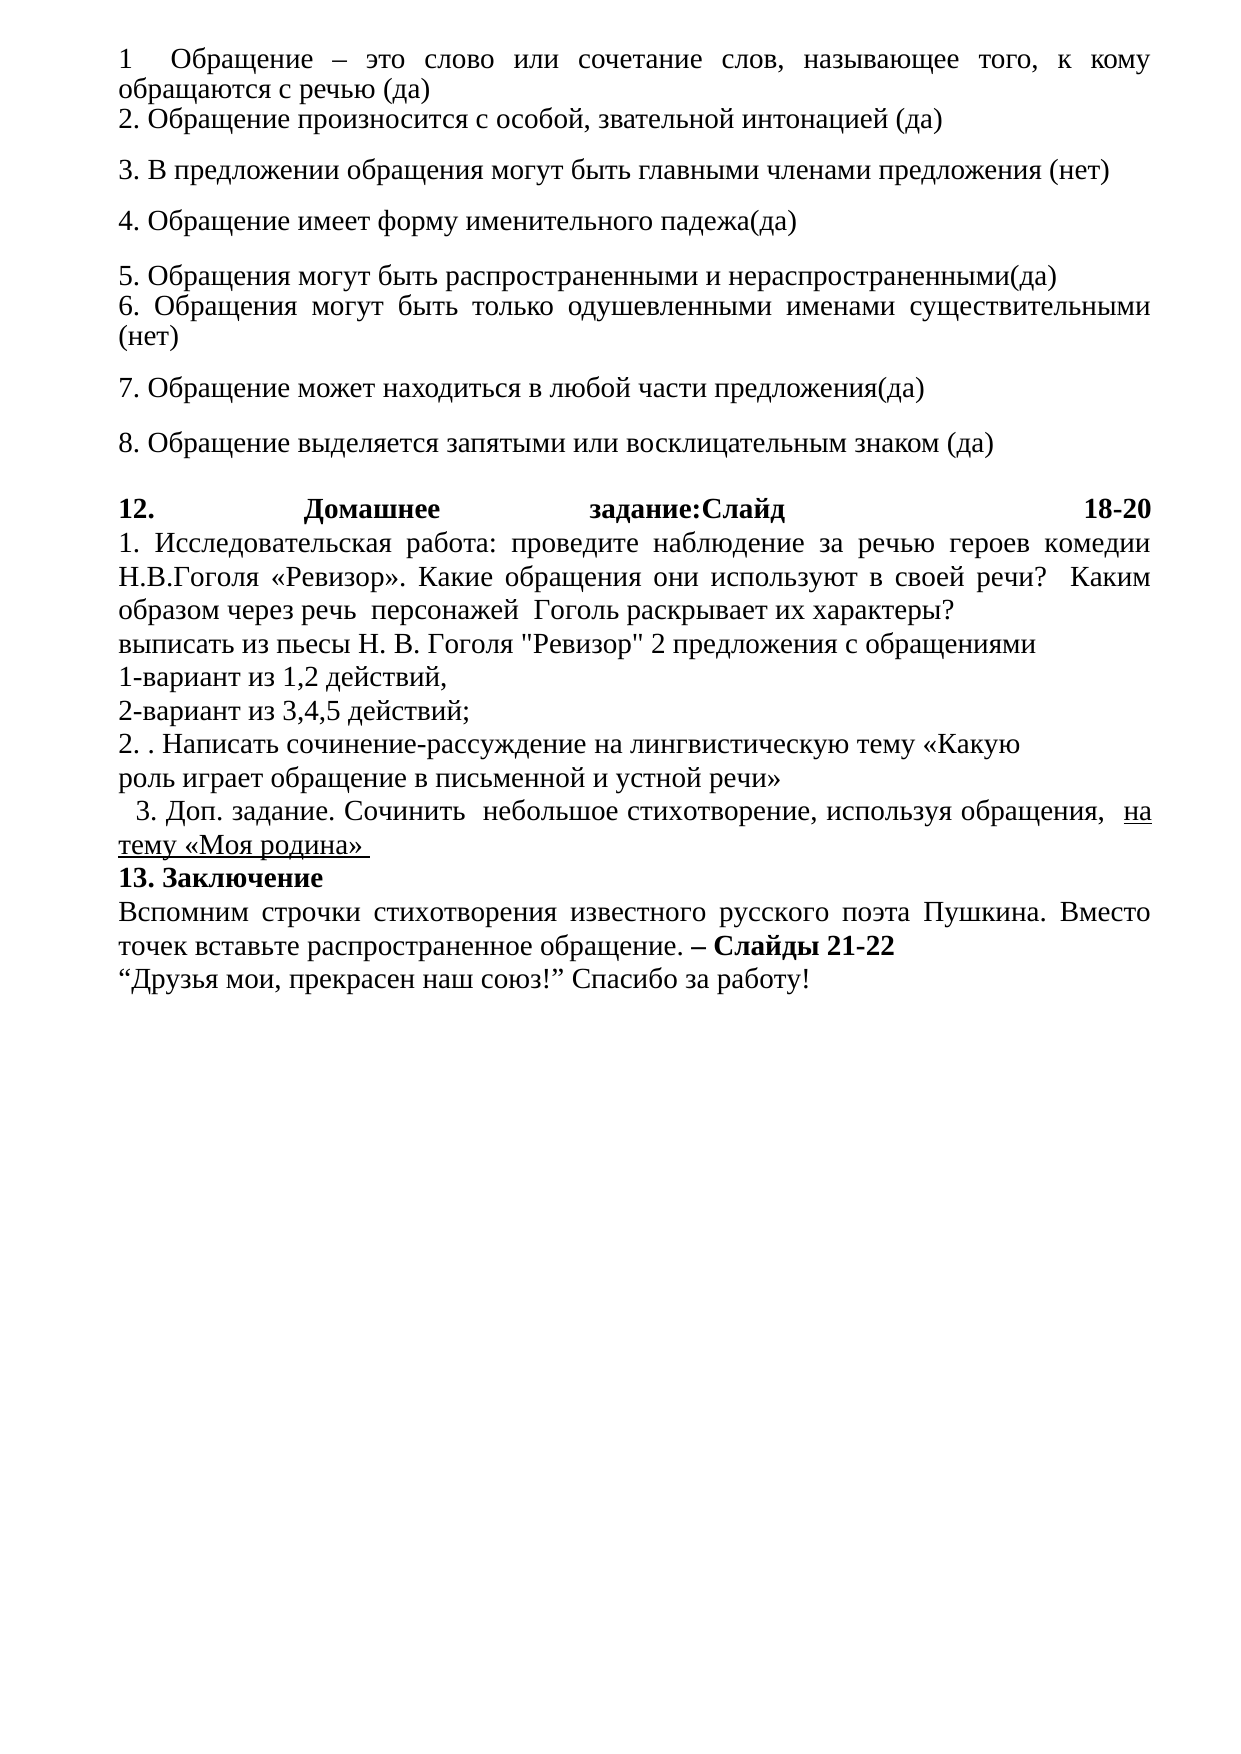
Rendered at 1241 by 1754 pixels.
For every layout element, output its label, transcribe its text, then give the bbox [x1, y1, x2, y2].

text 7. Обращение может находиться в любой части предложения(да) [118, 373, 1152, 403]
text 5. Обращения могут быть распространенными и нераспространенными(да) [118, 262, 1152, 292]
text 13. Заключение [118, 861, 1152, 894]
text выписать из пьесы Н. В. Гоголя "Ревизор" 2 предложения с обращениями [118, 626, 1152, 659]
text 6. Обращения могут быть только одушевленными именами существительными (нет) [118, 292, 1152, 352]
text 8. Обращение выделяется запятыми или восклицательным знаком (да) [118, 428, 1152, 458]
text 1 Обращение – это слово или сочетание слов, называющее того, к кому обращаются с речью (да) [118, 44, 1152, 105]
text 2-вариант из 3,4,5 действий; [118, 693, 1152, 726]
text 3. Доп. задание. Сочинить небольшое стихотворение, используя обращения, на тему «Моя родина» [118, 793, 1152, 861]
text 2. Обращение произносится с особой, звательной интонацией (да) [118, 105, 1152, 135]
text 4. Обращение имеет форму именительного падежа(да) [118, 207, 1152, 237]
text 1-вариант из 1,2 действий, [118, 659, 1152, 693]
text Вспомним строчки стихотворения известного русского поэта Пушкина. Вместо точек вставьте распространенное обращение. – Слайды 21-22 [118, 894, 1152, 961]
text роль играет обращение в письменной и устной речи» [118, 760, 1152, 793]
text 2. . Написать сочинение-рассуждение на лингвистическую тему «Какую [118, 726, 1152, 760]
text 3. В предложении обращения могут быть главными членами предложения (нет) [118, 156, 1152, 186]
text “Друзья мои, прекрасен наш союз!” Спасибо за работу! [118, 961, 1152, 995]
text 12. Домашнее задание:Слайд 18-20 1. Исследовательская работа: проведите наблюдение за речью героев комедии Н.В.Гоголя «Ревизор». Какие обращения они используют в своей речи? Каким образом через речь персонажей Гоголь раскрывает их характеры? [118, 492, 1152, 626]
